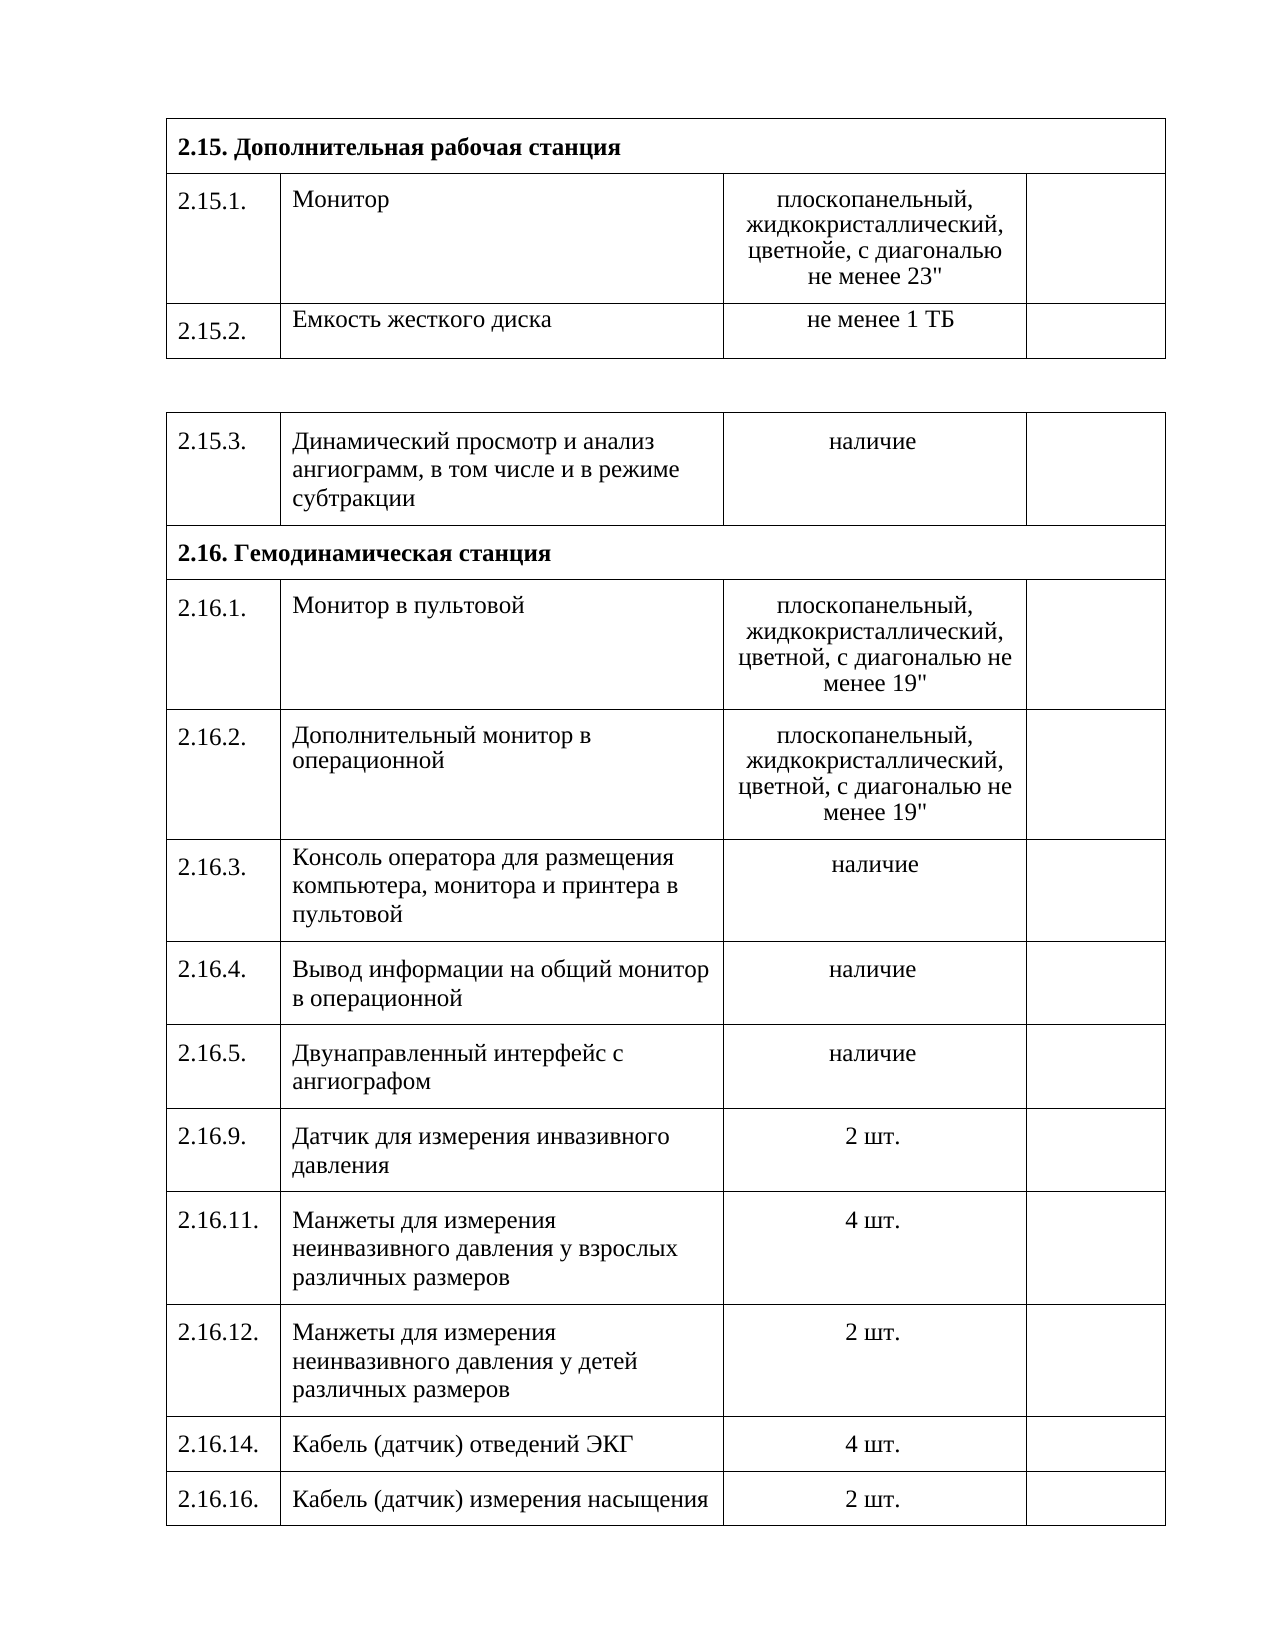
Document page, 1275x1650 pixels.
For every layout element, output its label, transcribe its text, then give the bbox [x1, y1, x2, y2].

table_cell [1027, 710, 1165, 839]
table_cell 2.16.11. [167, 1192, 280, 1303]
table_cell наличие [724, 1025, 1026, 1108]
table_cell [1027, 942, 1165, 1024]
table_cell [1027, 1109, 1165, 1191]
table_cell 2.16.9. [167, 1109, 280, 1191]
table_header Динамический просмотр и анализ ангиограмм, в том числе и в режиме субтракции [281, 413, 723, 524]
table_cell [281, 1472, 723, 1525]
table_cell 2.16. Гемодинамическая станция [167, 526, 1165, 579]
table_cell Вывод информации на общий монитор в операционной [281, 942, 723, 1024]
table_cell 2.16.4. [167, 942, 280, 1024]
table_cell 2 шт. [724, 1472, 1026, 1525]
table_cell Датчик для измерения инвазивного давления [281, 1109, 723, 1191]
table_cell [1027, 1417, 1165, 1471]
table_cell [1027, 1305, 1165, 1416]
table_cell Консоль оператора для размещения компьютера, монитора и принтера в пультовой [281, 840, 723, 941]
table_cell наличие [724, 942, 1026, 1024]
table_cell 2.16.14. [167, 1417, 280, 1471]
table_header 2.15.3. [167, 413, 280, 524]
table_cell Монитор в пультовой [281, 580, 723, 709]
table_cell [1027, 1472, 1165, 1525]
table_cell 2.15.1. [167, 174, 280, 303]
table_cell [1027, 1025, 1165, 1108]
table_cell 2 шт. [724, 1305, 1026, 1416]
table_cell Емкость жесткого диска [281, 304, 723, 357]
table_cell [1027, 840, 1165, 941]
table_cell 2.15.2. [167, 304, 280, 357]
table_cell Манжеты для измерения неинвазивного давления у детей различных размеров [281, 1305, 723, 1416]
table_cell Кабель (датчик) отведений ЭКГ [281, 1417, 723, 1471]
table_cell плоскопанельный, жидкокристаллический, цветной, с диагональю не менее 19" [724, 710, 1026, 839]
table_cell наличие [724, 840, 1026, 941]
table_cell 2.16.12. [167, 1305, 280, 1416]
table_cell Манжеты для измерения неинвазивного давления у взрослых различных размеров [281, 1192, 723, 1303]
table_cell [1027, 174, 1165, 303]
table_cell 2.16.1. [167, 580, 280, 709]
table_cell [1027, 580, 1165, 709]
table_cell [1027, 1192, 1165, 1303]
table_cell 2.16.5. [167, 1025, 280, 1108]
table_cell 2 шт. [724, 1109, 1026, 1191]
table_cell Двунаправленный интерфейс с ангиографом [281, 1025, 723, 1108]
table_cell плоскопанельный, жидкокристаллический, цветной, с диагональю не менее 19" [724, 580, 1026, 709]
table_cell 2.16.3. [167, 840, 280, 941]
table_cell [1027, 304, 1165, 357]
table_header наличие [724, 413, 1026, 524]
table_header [1027, 413, 1165, 524]
table_cell 4 шт. [724, 1417, 1026, 1471]
table_cell плоскопанельный, жидкокристаллический, цветнойе, с диагональю не менее 23" [724, 174, 1026, 303]
table_cell 2.16.16. [167, 1472, 280, 1525]
table_cell 2.15. Дополнительная рабочая станция [167, 119, 1165, 173]
table_cell Дополнительный монитор в операционной [281, 710, 723, 839]
table_cell 4 шт. [724, 1192, 1026, 1303]
table_cell 2.16.2. [167, 710, 280, 839]
table_cell не менее 1 ТБ [724, 304, 1026, 357]
table_cell Монитор [281, 174, 723, 303]
